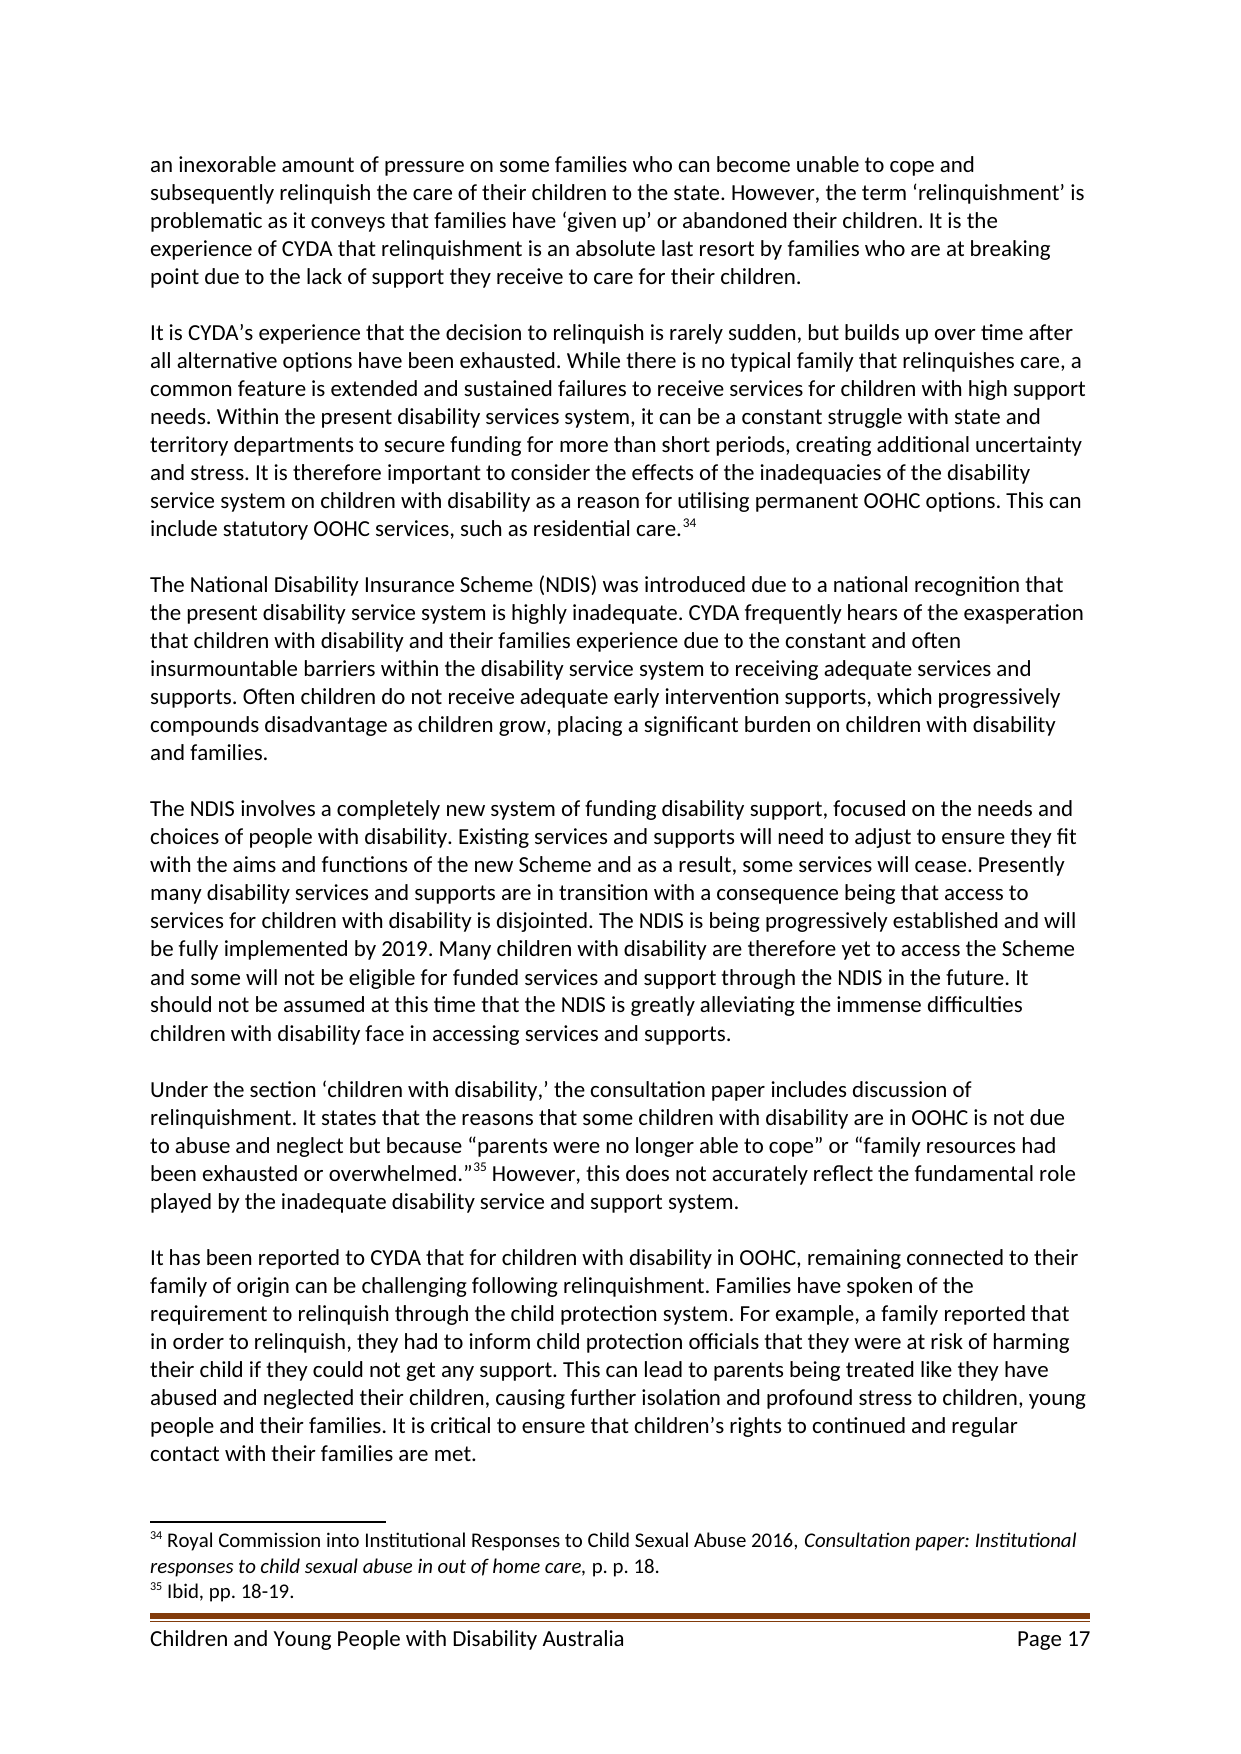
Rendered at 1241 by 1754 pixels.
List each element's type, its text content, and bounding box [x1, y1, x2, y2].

text It has been reported to CYDA that for children with disability in OOHC, remaining connected to their family of origin can be challenging following relinquishment. Families have spoken of the requirement to relinquish through the child protection system. For example, a family reported that in order to relinquish, they had to inform child protection officials that they were at risk of harming their child if they could not get any support. This can lead to parents being treated like they have abused and neglected their children, causing further isolation and profound stress to children, young people and their families. It is critical to ensure that children’s rights to continued and regular contact with their families are met. [150, 1243, 1090, 1467]
text Under the section ‘children with disability,’ the consultation paper includes discussion of relinquishment. It states that the reasons that some children with disability are in OOHC is not due to abuse and neglect but because “parents were no longer able to cope” or “family resources had been exhausted or overwhelmed.” However, this does not accurately reflect the fundamental role played by the inadequate disability service and support system. [150, 1075, 1090, 1215]
text The National Disability Insurance Scheme (NDIS) was introduced due to a national recognition that the present disability service system is highly inadequate. CYDA frequently hears of the exasperation that children with disability and their families experience due to the constant and often insurmountable barriers within the disability service system to receiving adequate services and supports. Often children do not receive adequate early intervention supports, which progressively compounds disadvantage as children grow, placing a significant burden on children with disability and families. [150, 570, 1090, 766]
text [150, 150, 1090, 290]
text It is CYDA’s experience that the decision to relinquish is rarely sudden, but builds up over time after all alternative options have been exhausted. While there is no typical family that relinquishes care, a common feature is extended and sustained failures to receive services for children with high support needs. Within the present disability services system, it can be a constant struggle with state and territory departments to secure funding for more than short periods, creating additional uncertainty and stress. It is therefore important to consider the effects of the inadequacies of the disability service system on children with disability as a reason for utilising permanent OOHC options. This can include statutory OOHC services, such as residential care. [150, 318, 1090, 542]
text The NDIS involves a completely new system of funding disability support, focused on the needs and choices of people with disability. Existing services and supports will need to adjust to ensure they fit with the aims and functions of the new Scheme and as a result, some services will cease. Presently many disability services and supports are in transition with a consequence being that access to services for children with disability is disjointed. The NDIS is being progressively established and will be fully implemented by 2019. Many children with disability are therefore yet to access the Scheme and some will not be eligible for funded services and support through the NDIS in the future. It should not be assumed at this time that the NDIS is greatly alleviating the immense difficulties children with disability face in accessing services and supports. [150, 794, 1090, 1047]
